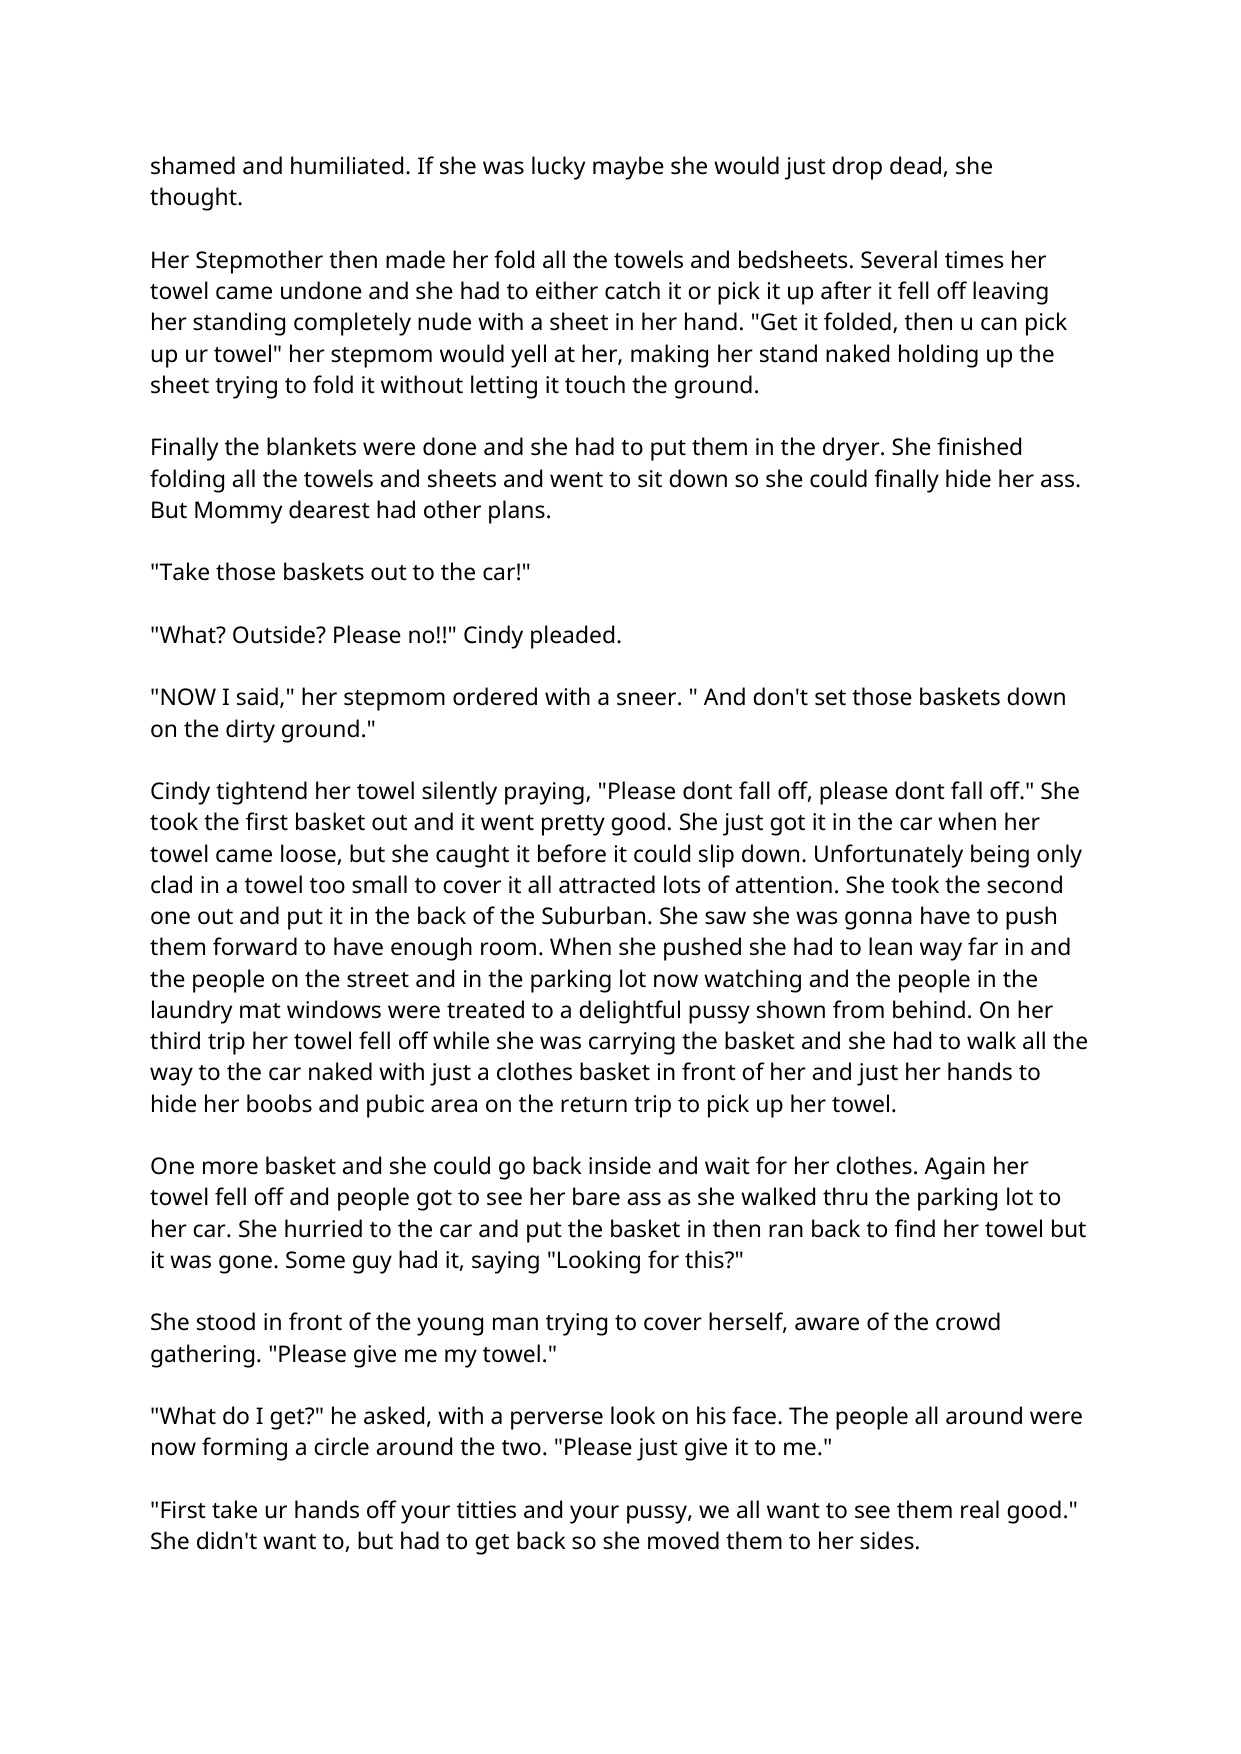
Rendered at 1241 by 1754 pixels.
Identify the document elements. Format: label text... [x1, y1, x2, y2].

text "NOW I said," her stepmom ordered with a sneer. " And don't set those baskets down on the dirty ground." [150, 681, 1090, 744]
text "What do I get?" he asked, with a perverse look on his face. The people all around were now forming a circle around the two. "Please just give it to me." [150, 1400, 1090, 1462]
text "Take those baskets out to the car!" [150, 556, 1090, 587]
text Finally the blankets were done and she had to put them in the dryer. She finished folding all the towels and sheets and went to sit down so she could finally hide her ass. But Mommy dearest had other plans. [150, 431, 1090, 525]
text Her Stepmother then made her fold all the towels and bedsheets. Several times her towel came undone and she had to either catch it or pick it up after it fell off leaving her standing completely nude with a sheet in her hand. "Get it folded, then u can pick up ur towel" her stepmom would yell at her, making her stand naked holding up the sheet trying to fold it without letting it touch the ground. [150, 244, 1090, 400]
text One more basket and she could go back inside and wait for her clothes. Again her towel fell off and people got to see her bare ass as she walked thru the parking lot to her car. She hurried to the car and put the basket in then ran back to find her towel but it was gone. Some guy had it, saying "Looking for this?" [150, 1150, 1090, 1275]
text Cindy tightend her towel silently praying, "Please dont fall off, please dont fall off." She took the first basket out and it went pretty good. She just got it in the car when her towel came loose, but she caught it before it could slip down. Unfortunately being only clad in a towel too small to cover it all attracted lots of attention. She took the second one out and put it in the back of the Suburban. She saw she was gonna have to push them forward to have enough room. When she pushed she had to lean way far in and the people on the street and in the parking lot now watching and the people in the laundry mat windows were treated to a delightful pussy shown from behind. On her third trip her towel fell off while she was carrying the basket and she had to walk all the way to the car naked with just a clothes basket in front of her and just her hands to hide her boobs and pubic area on the return trip to pick up her towel. [150, 775, 1090, 1119]
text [150, 150, 1090, 212]
text She stood in front of the young man trying to cover herself, aware of the crowd gathering. "Please give me my towel." [150, 1306, 1090, 1369]
text "First take ur hands off your titties and your pussy, we all want to see them real good." She didn't want to, but had to get back so she moved them to her sides. [150, 1494, 1090, 1556]
text "What? Outside? Please no!!" Cindy pleaded. [150, 619, 1090, 650]
